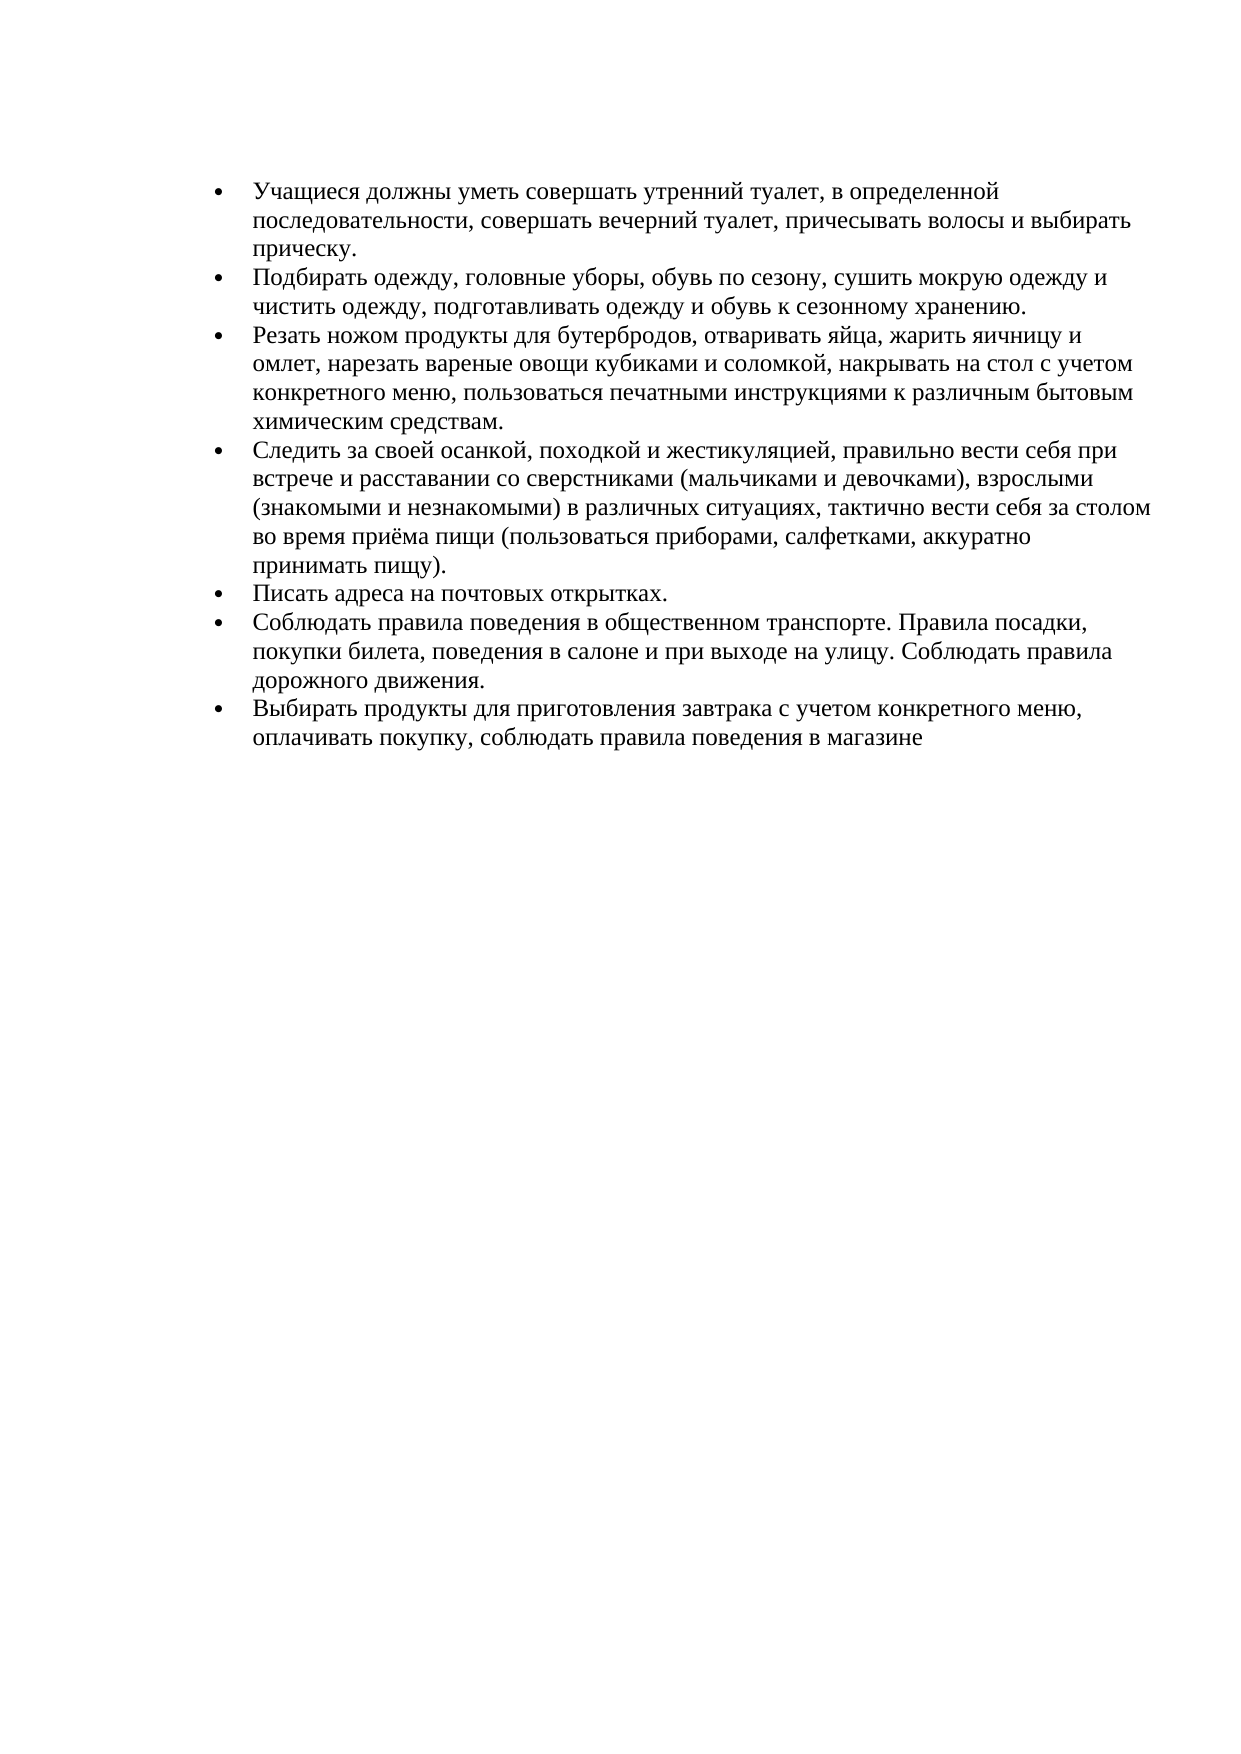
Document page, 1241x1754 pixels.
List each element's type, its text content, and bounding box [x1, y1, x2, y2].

list Учащиеся должны уметь совершать утренний туалет, в определенной последовательности, совершать вечерний туалет, причесывать волосы и выбирать прическу. [215, 176, 1152, 262]
list Соблюдать правила поведения в общественном транспорте. Правила посадки, покупки билета, поведения в салоне и при выходе на улицу. Соблюдать правила дорожного движения. [215, 607, 1152, 693]
list Писать адреса на почтовых открытках. [215, 578, 1152, 607]
list Подбирать одежду, головные уборы, обувь по сезону, сушить мокрую одежду и чистить одежду, подготавливать одежду и обувь к сезонному хранению. [215, 262, 1152, 320]
list Следить за своей осанкой, походкой и жестикуляцией, правильно вести себя при встрече и расставании со сверстниками (мальчиками и девочками), взрослыми (знакомыми и незнакомыми) в различных ситуациях, тактично вести себя за столом во время приёма пищи (пользоваться приборами, салфетками, аккуратно принимать пищу). [215, 435, 1152, 578]
list Резать ножом продукты для бутербродов, отваривать яйца, жарить яичницу и омлет, нарезать вареные овощи кубиками и соломкой, накрывать на стол с учетом конкретного меню, пользоваться печатными инструкциями к различным бытовым химическим средствам. [215, 320, 1152, 435]
list Выбирать продукты для приготовления завтрака с учетом конкретного меню, оплачивать покупку, соблюдать правила поведения в магазине [215, 693, 1152, 751]
